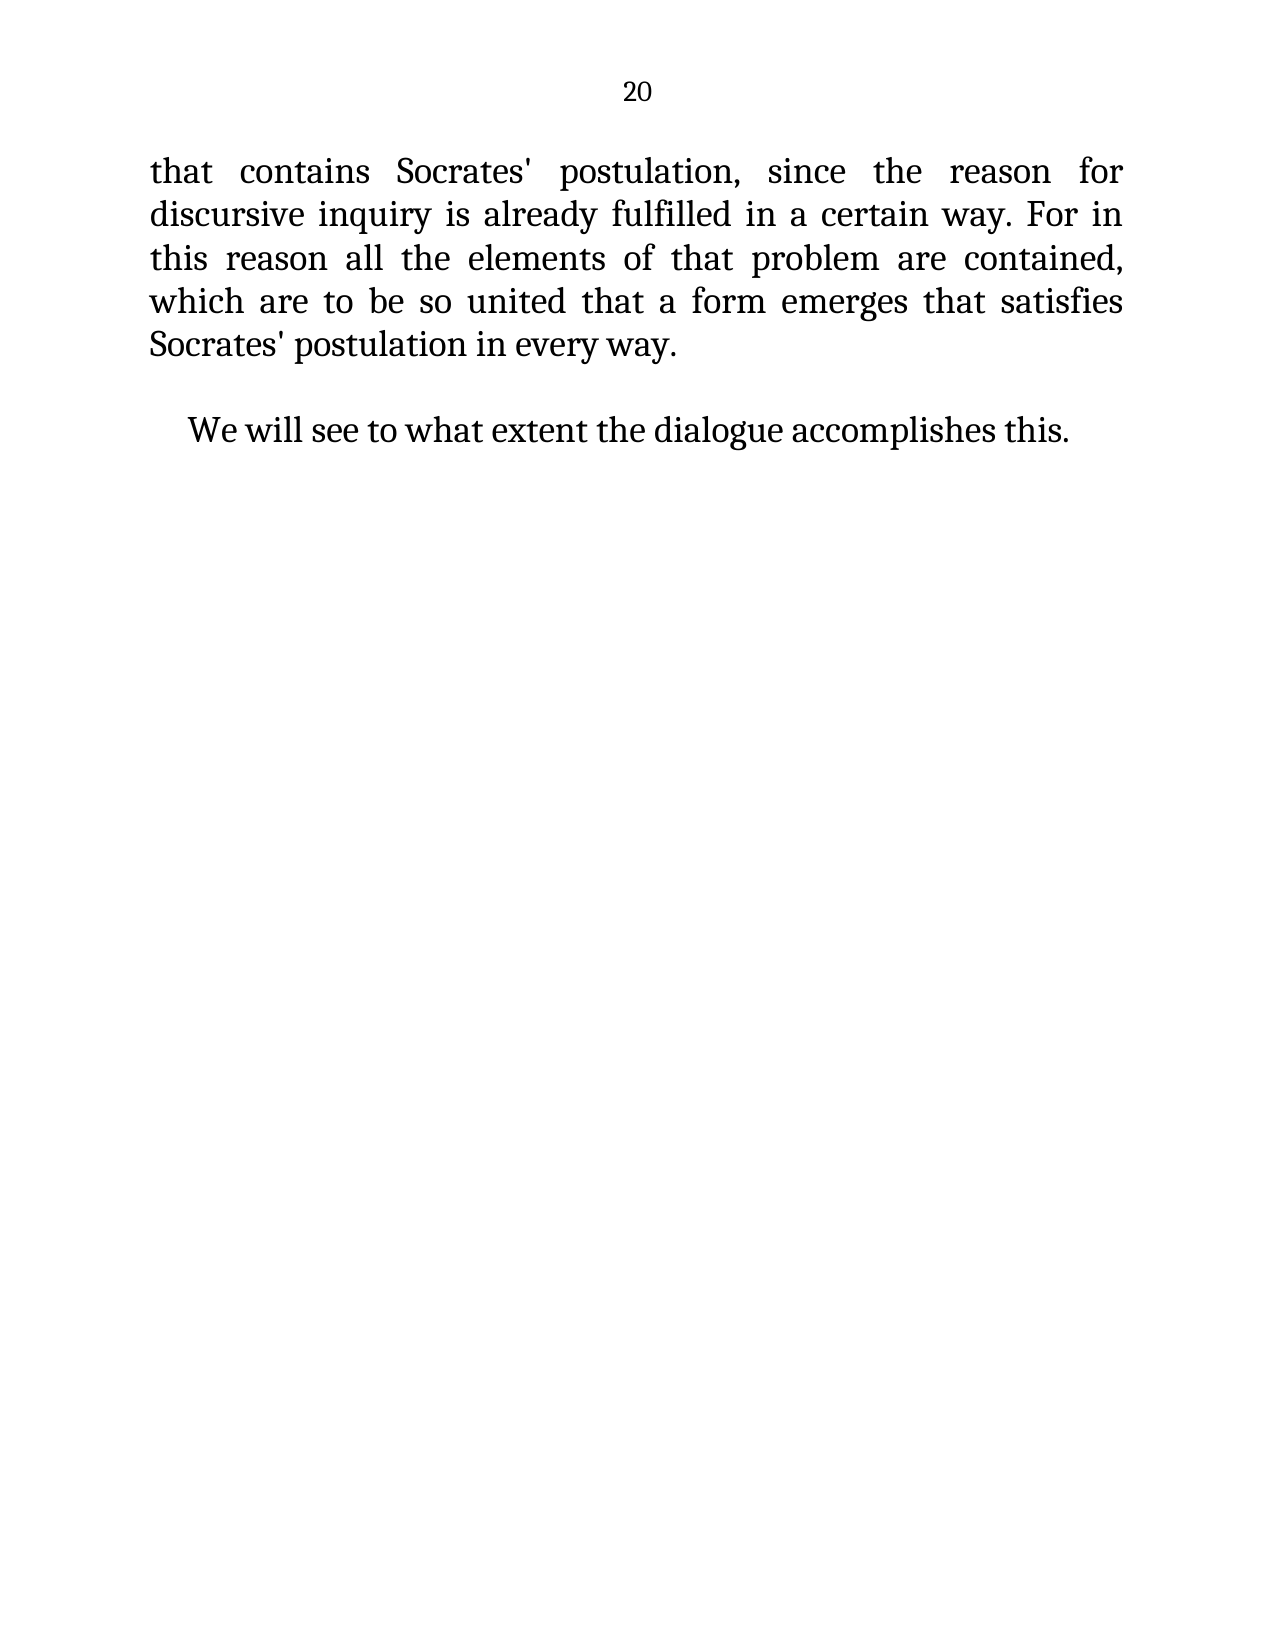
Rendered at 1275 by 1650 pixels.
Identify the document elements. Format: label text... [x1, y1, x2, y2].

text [150, 150, 1125, 366]
text We will see to what extent the dialogue accomplishes this. [150, 409, 1125, 452]
